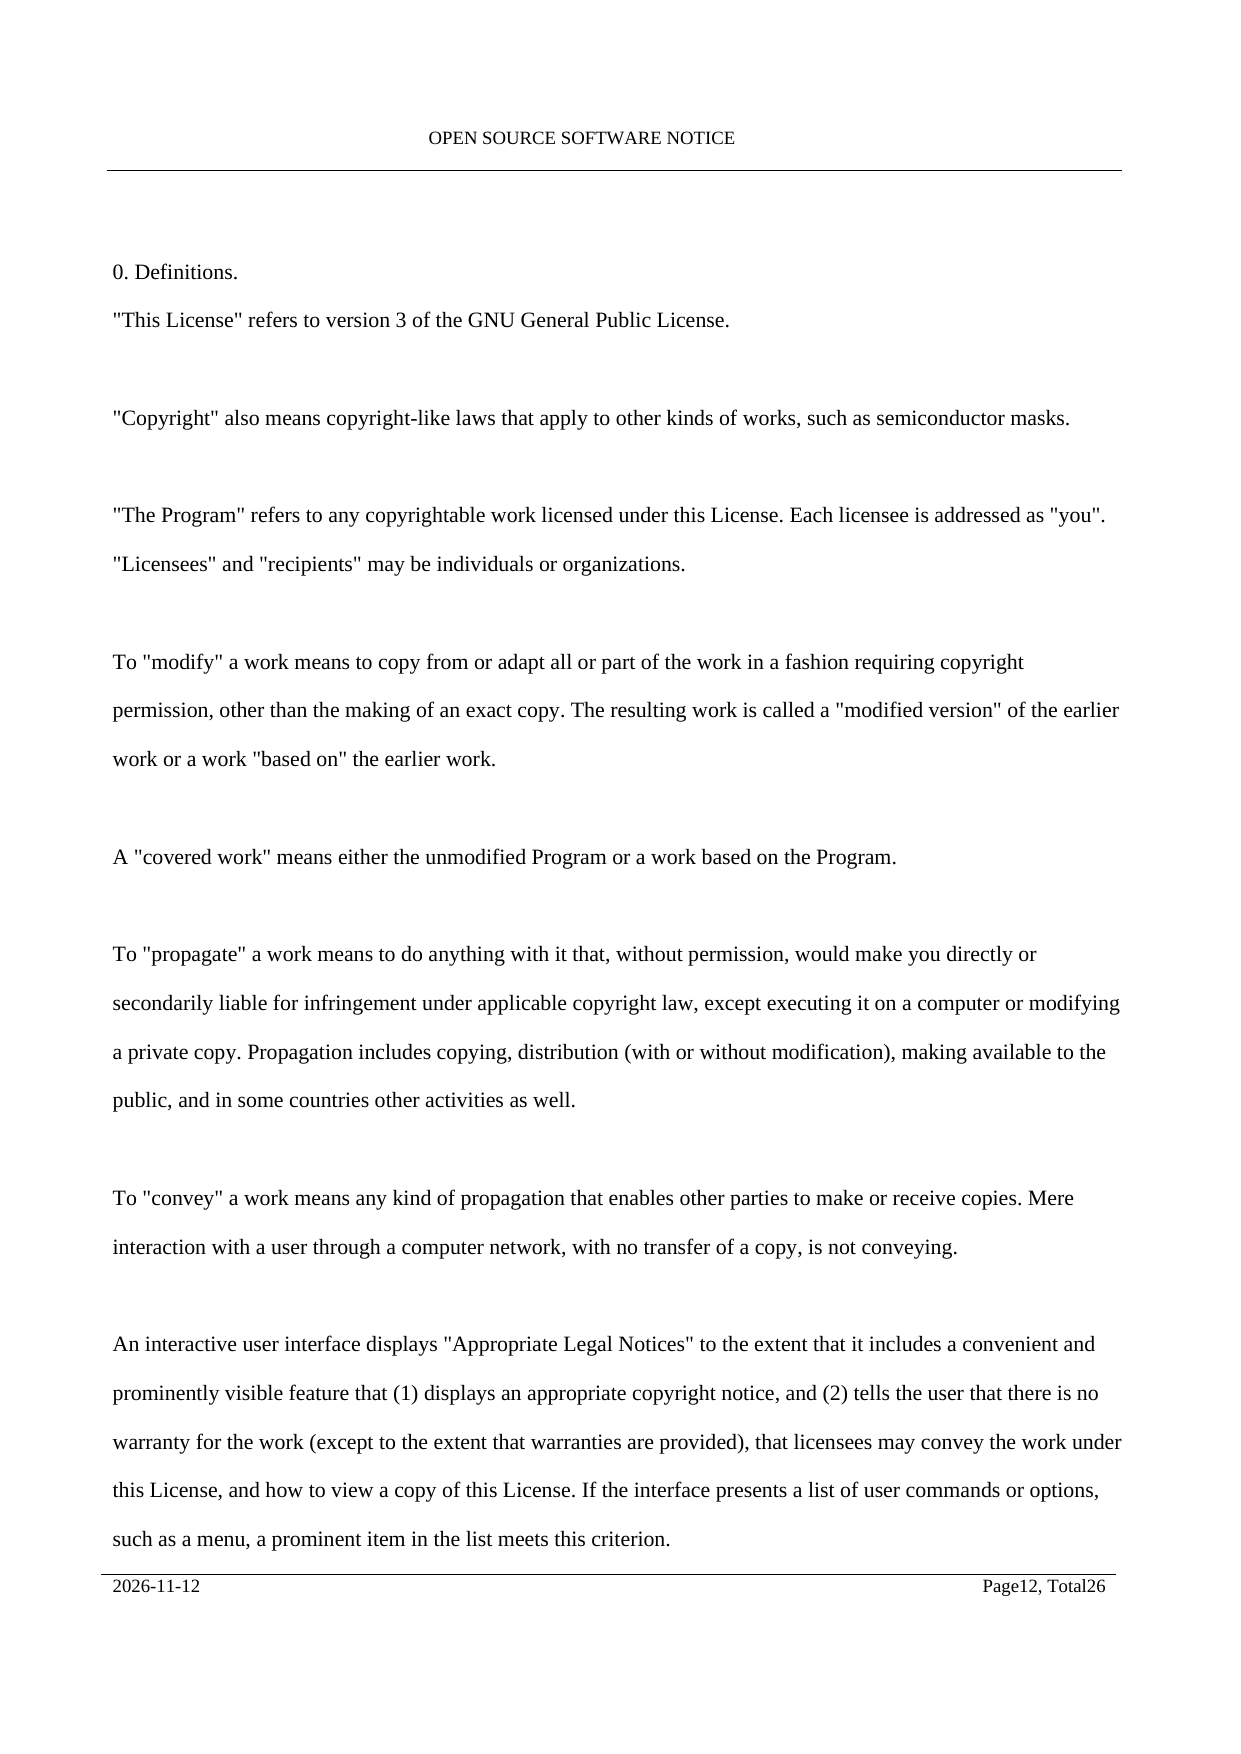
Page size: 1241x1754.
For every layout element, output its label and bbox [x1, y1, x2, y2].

text [112, 206, 1128, 1555]
